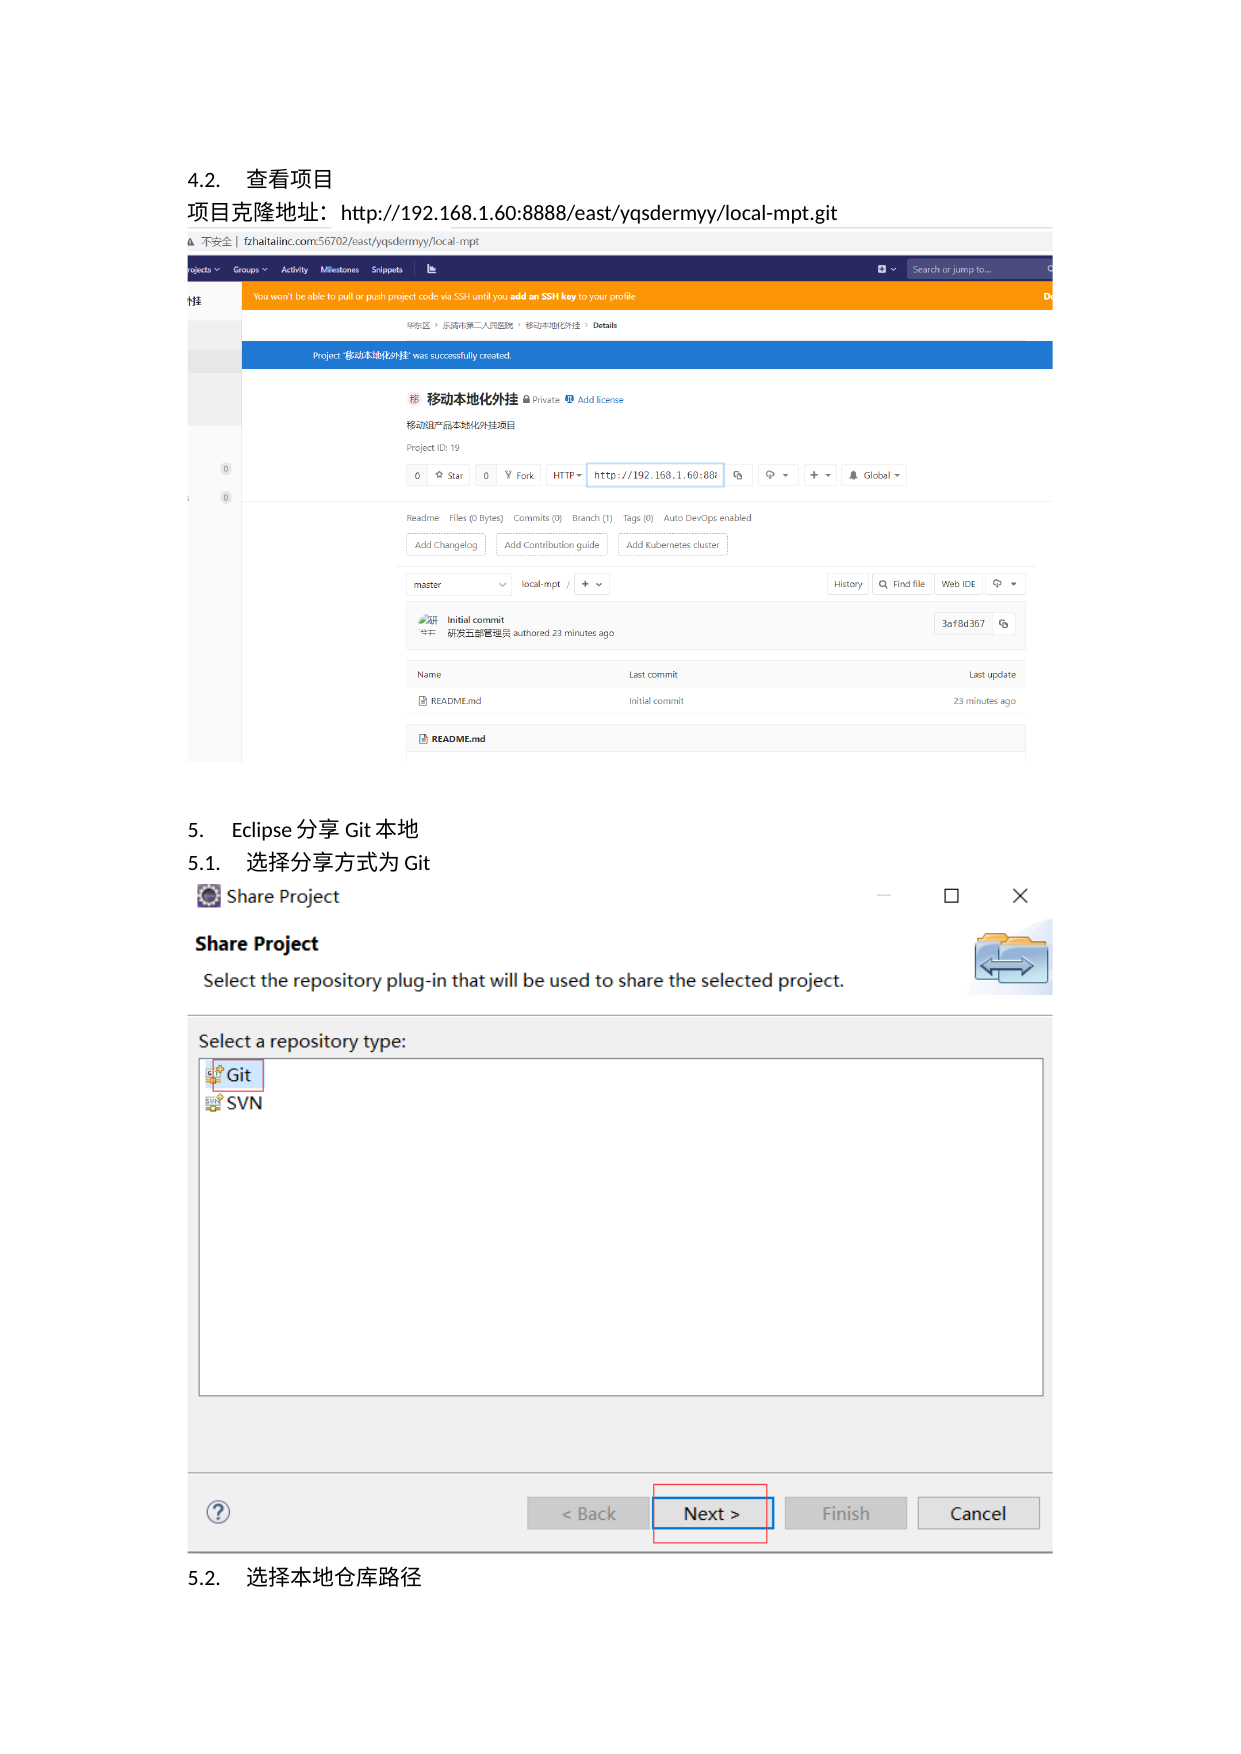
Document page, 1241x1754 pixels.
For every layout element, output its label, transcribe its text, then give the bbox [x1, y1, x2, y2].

list 选择本地仓库路径 [187, 1559, 1053, 1592]
list 选择分享方式为Git [187, 844, 1053, 877]
text 项目克隆地址：http://192.168.1.60:8888/east/yqsdermyy/local-mpt.git [187, 194, 1053, 227]
list 查看项目 [187, 162, 1053, 194]
picture [187, 877, 1053, 1554]
picture [187, 227, 1053, 762]
list Eclipse分享Git本地 [187, 812, 1053, 844]
